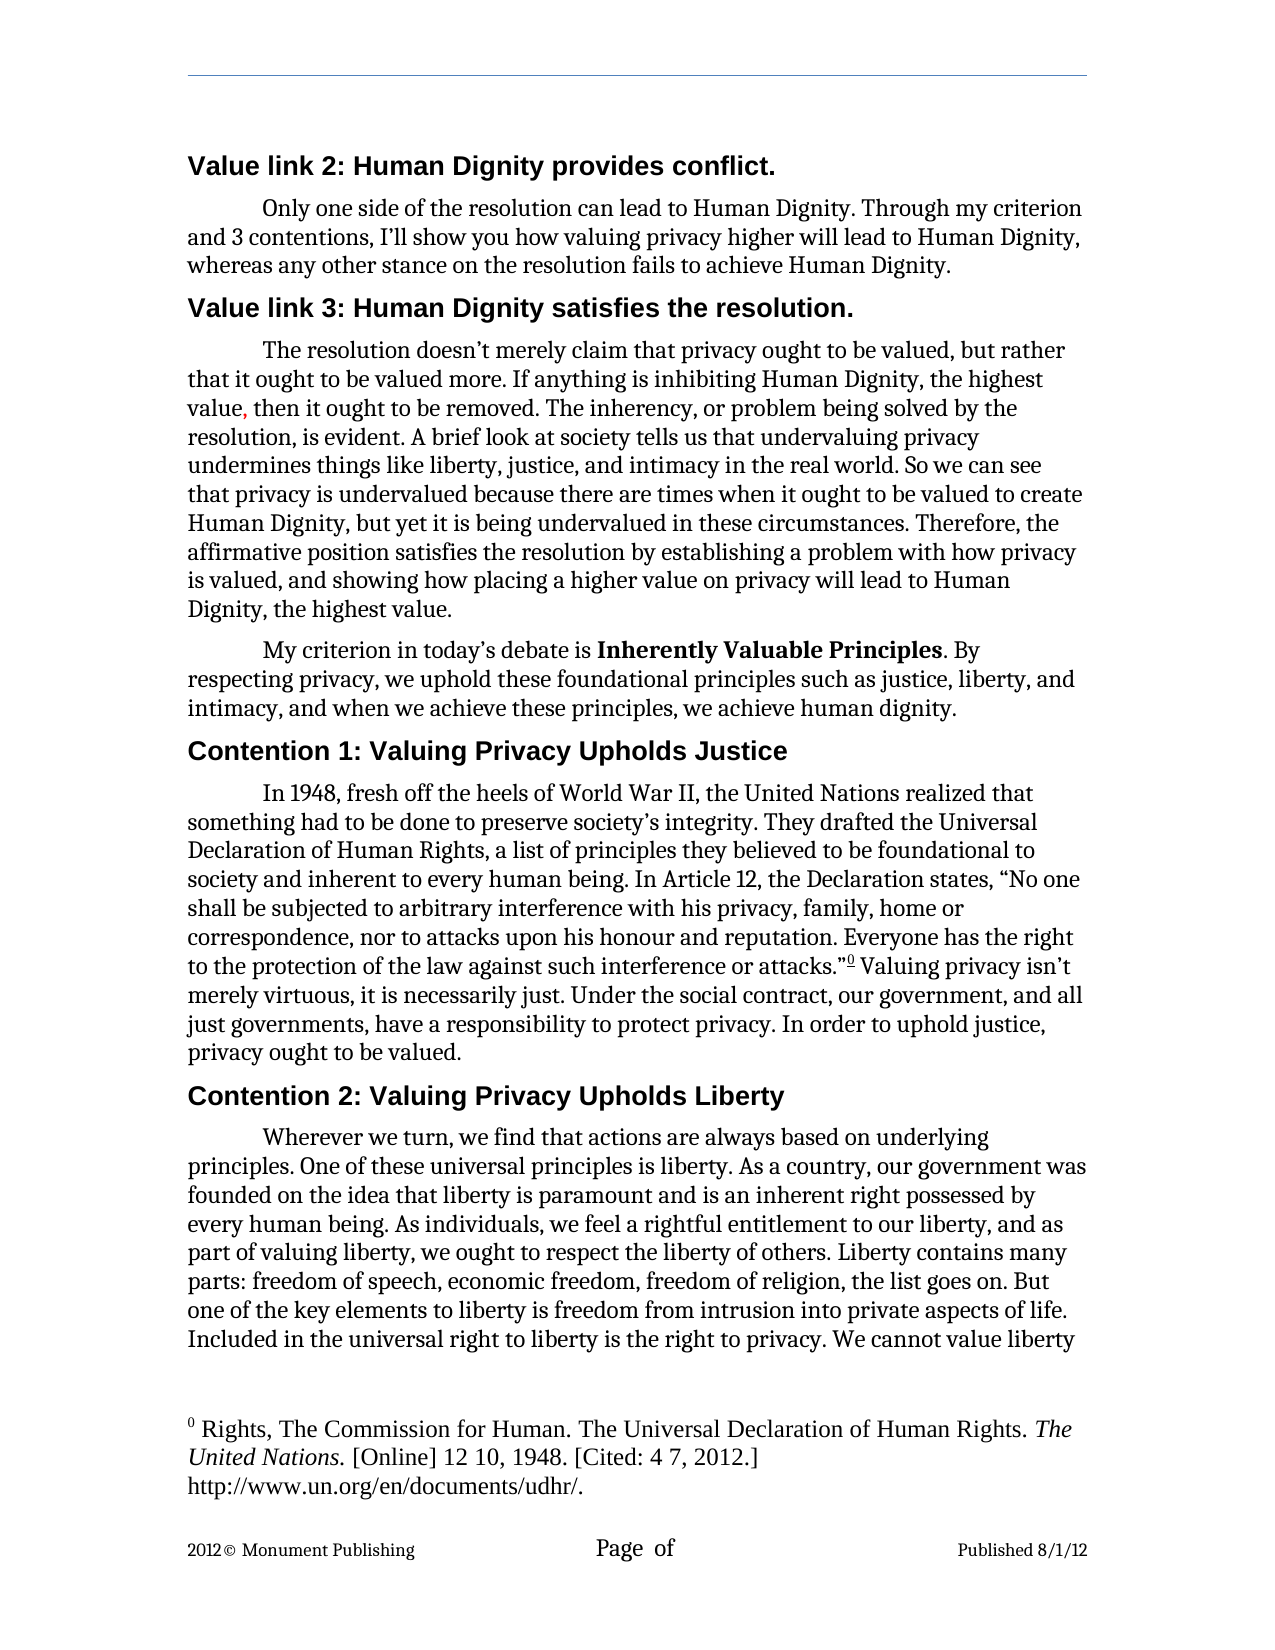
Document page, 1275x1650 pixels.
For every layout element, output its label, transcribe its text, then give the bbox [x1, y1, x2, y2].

text The resolution doesn’t merely claim that privacy ought to be valued, but rather that it ought to be valued more. If anything is inhibiting Human Dignity, the highest value, then it ought to be removed. The inherency, or problem being solved by the resolution, is evident. A brief look at society tells us that undervaluing privacy undermines things like liberty, justice, and intimacy in the real world. So we can see that privacy is undervalued because there are times when it ought to be valued to create Human Dignity, but yet it is being undervalued in these circumstances. Therefore, the affirmative position satisfies the resolution by establishing a problem with how privacy is valued, and showing how placing a higher value on privacy will lead to Human Dignity, the highest value. [187, 336, 1087, 624]
text In 1948, fresh off the heels of World War II, the United Nations realized that something had to be done to preserve society’s integrity. They drafted the Universal Declaration of Human Rights, a list of principles they believed to be foundational to society and inherent to every human being. In Article 12, the Declaration states, “No one shall be subjected to arbitrary interference with his privacy, family, home or correspondence, nor to attacks upon his honour and reputation. Everyone has the right to the protection of the law against such interference or attacks.” Valuing privacy isn’t merely virtuous, it is necessarily just. Under the social contract, our government, and all just governments, have a responsibility to protect privacy. In order to uphold justice, privacy ought to be valued. [187, 779, 1087, 1067]
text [187, 1123, 1087, 1353]
text Contention 2: Valuing Privacy Upholds Liberty [187, 1079, 1087, 1111]
text My criterion in today’s debate is Inherently Valuable Principles. By respecting privacy, we uphold these foundational principles such as justice, liberty, and intimacy, and when we achieve these principles, we achieve human dignity. [187, 636, 1087, 722]
text Value link 3: Human Dignity satisfies the resolution. [187, 292, 1087, 324]
text Only one side of the resolution can lead to Human Dignity. Through my criterion and 3 contentions, I’ll show you how valuing privacy higher will lead to Human Dignity, whereas any other stance on the resolution fails to achieve Human Dignity. [187, 194, 1087, 280]
text Value link 2: Human Dignity provides conflict. [187, 150, 1087, 181]
text Contention 1: Valuing Privacy Upholds Justice [187, 735, 1087, 766]
